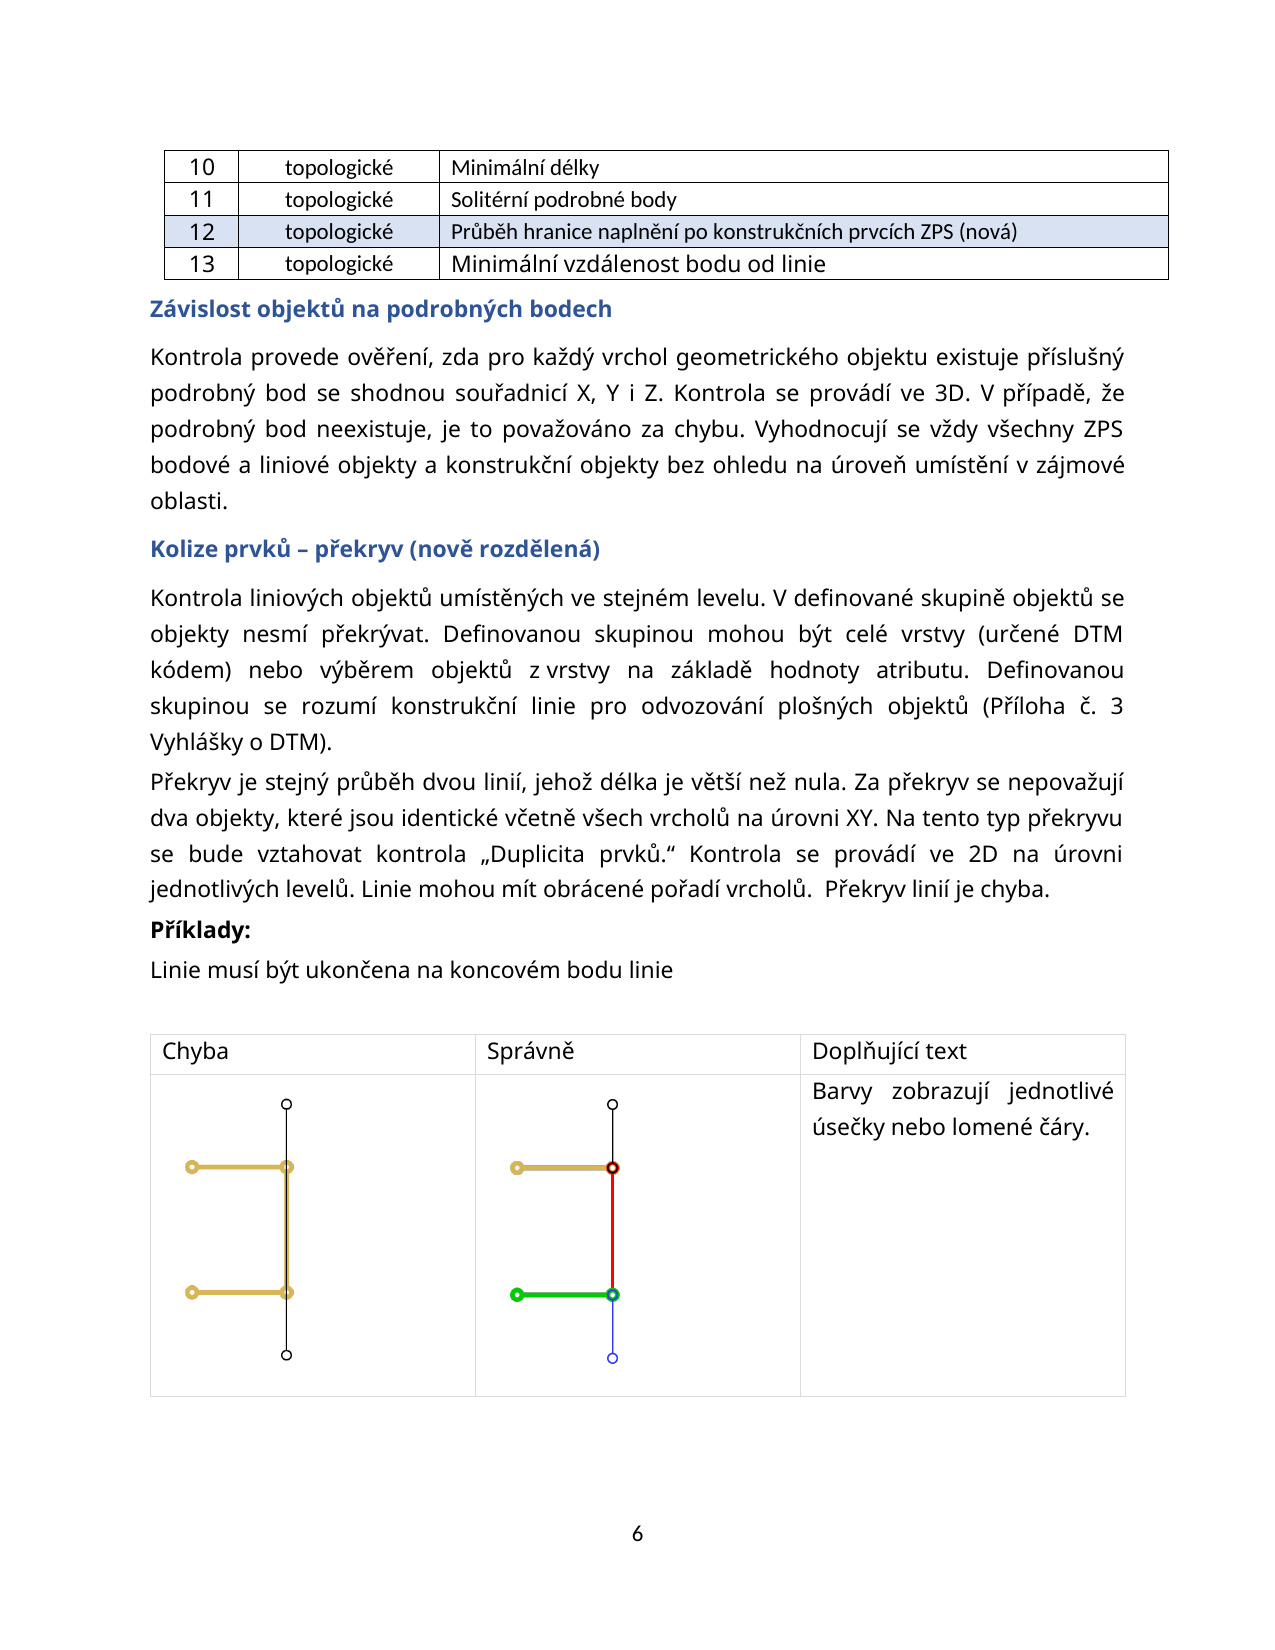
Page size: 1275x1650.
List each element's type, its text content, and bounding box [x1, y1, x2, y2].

text Překryv je stejný průběh dvou linií, jehož délka je větší než nula. Za překryv se nepovažují dva objekty, které jsou identické včetně všech vrcholů na úrovni XY. Na tento typ překryvu se bude vztahovat kontrola „Duplicita prvků.“ Kontrola se provádí ve 2D na úrovni jednotlivých levelů. Linie mohou mít obrácené pořadí vrcholů. Překryv linií je chyba. [150, 766, 1125, 905]
table_cell 11 [165, 183, 238, 214]
table_header Doplňující text [801, 1035, 1125, 1074]
table_cell Minimální vzdálenost bodu od linie [440, 248, 1168, 279]
table_cell 13 [165, 248, 238, 279]
subtitle Kolize prvků – překryv (nově rozdělená) [150, 533, 1125, 564]
subtitle Závislost objektů na podrobných bodech [150, 293, 1125, 324]
table_cell 10 [165, 151, 238, 182]
table_header Chyba [151, 1035, 475, 1074]
table_cell topologické [239, 216, 439, 247]
table_cell [476, 1075, 800, 1396]
picture [161, 1075, 320, 1387]
table_header Správně [476, 1035, 800, 1074]
table_cell topologické [239, 151, 439, 182]
table_cell [151, 1075, 475, 1396]
text Linie musí být ukončena na koncovém bodu linie [150, 954, 1125, 985]
table_cell topologické [239, 248, 439, 279]
table_cell Průběh hranice naplnění po konstrukčních prvcích ZPS (nová) [440, 216, 1168, 247]
table_cell Solitérní podrobné body [440, 183, 1168, 214]
text Kontrola liniových objektů umístěných ve stejném levelu. V definované skupině objektů se objekty nesmí překrývat. Definovanou skupinou mohou být celé vrstvy (určené DTM kódem) nebo výběrem objektů z vrstvy na základě hodnoty atributu. Definovanou skupinou se rozumí konstrukční linie pro odvozování plošných objektů (Příloha č. 3 Vyhlášky o DTM). [150, 582, 1125, 757]
text Kontrola provede ověření, zda pro každý vrchol geometrického objektu existuje příslušný podrobný bod se shodnou souřadnicí X, Y i Z. Kontrola se provádí ve 3D. V případě, že podrobný bod neexistuje, je to považováno za chybu. Vyhodnocují se vždy všechny ZPS bodové a liniové objekty a konstrukční objekty bez ohledu na úroveň umístění v zájmové oblasti. [150, 341, 1125, 516]
table_cell 12 [165, 216, 238, 247]
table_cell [801, 1075, 1125, 1396]
text Příklady: [150, 913, 1125, 945]
picture [486, 1075, 645, 1389]
table_cell topologické [239, 183, 439, 214]
table_cell Minimální délky [440, 151, 1168, 182]
